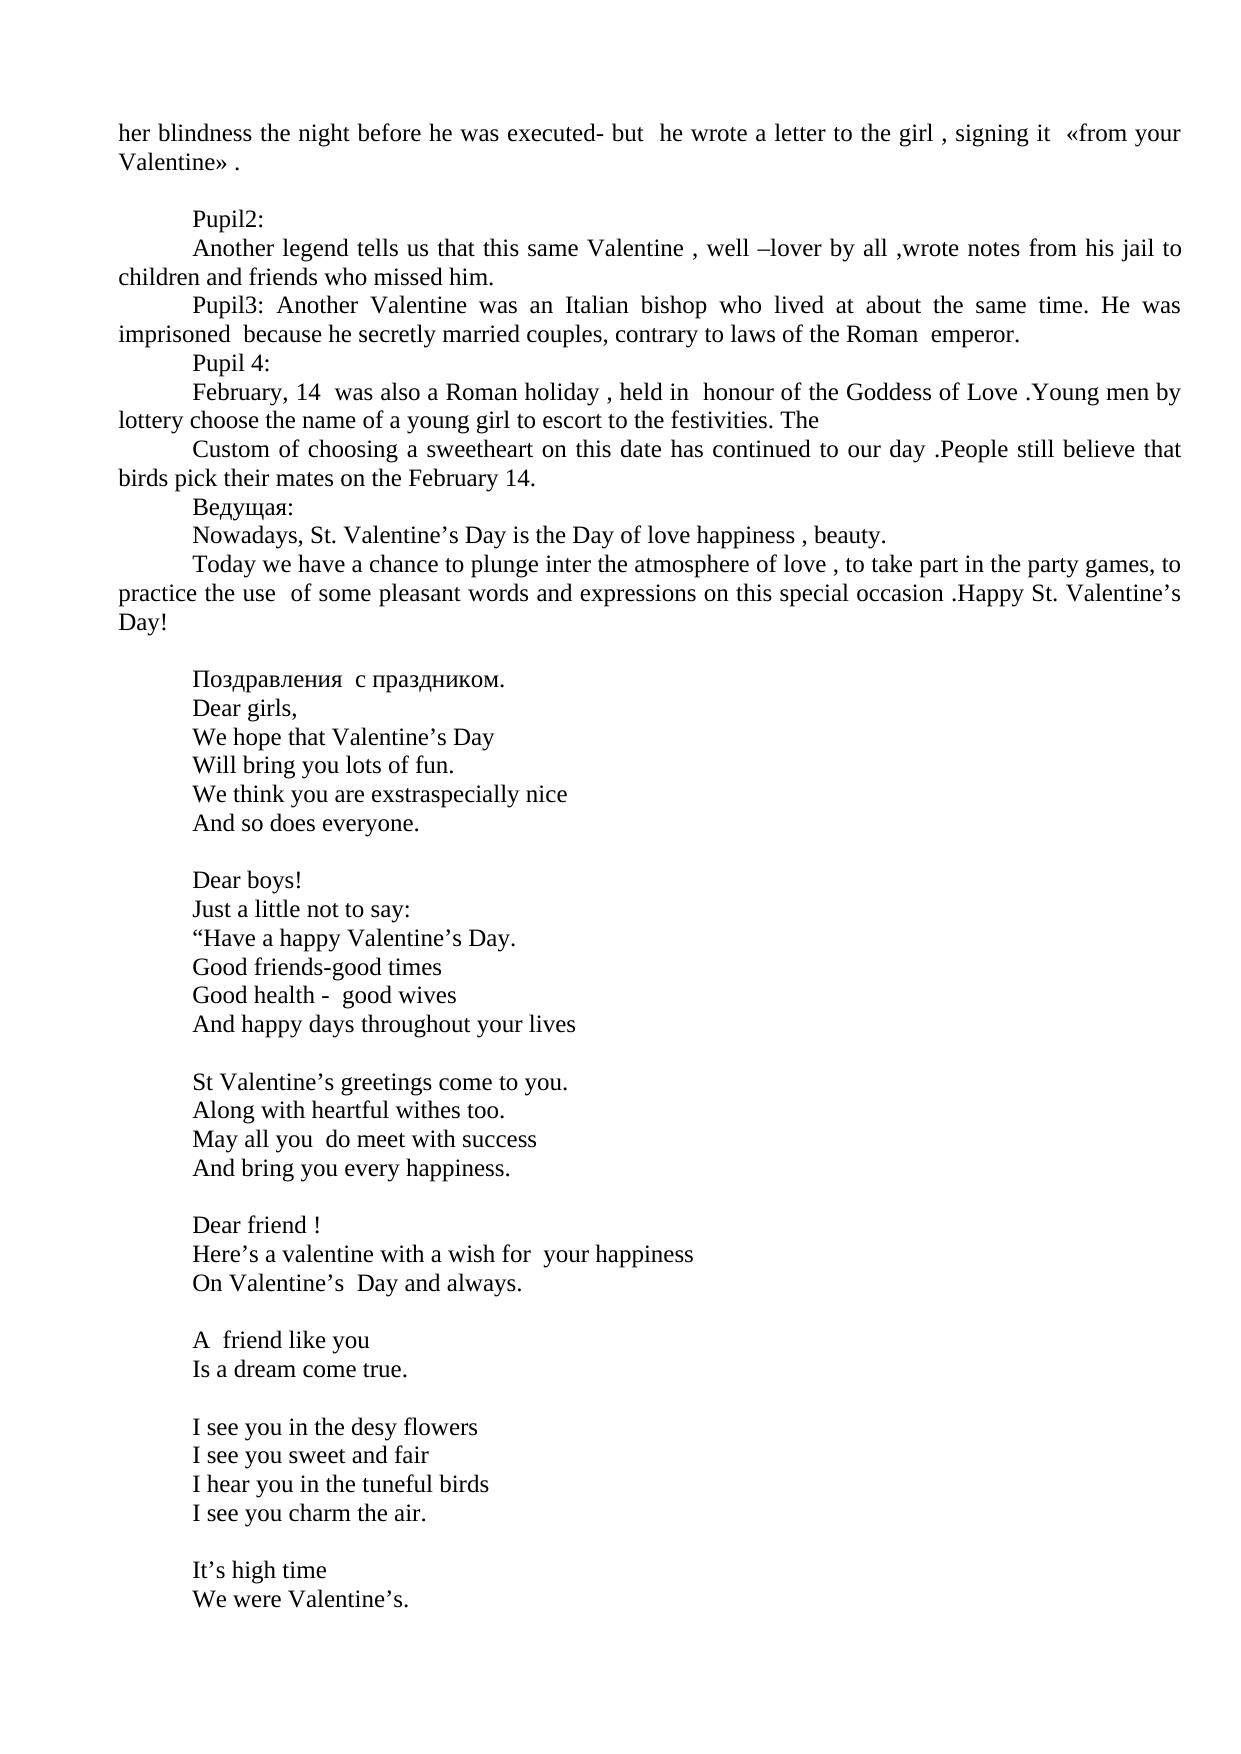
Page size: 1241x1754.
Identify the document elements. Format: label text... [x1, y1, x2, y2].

text Just a little not to say: [118, 894, 1167, 923]
text And so does everyone. [118, 808, 1167, 837]
text Today we have a chance to plunge inter the atmosphere of love , to take part in the party games, to practice the use of some pleasant words and expressions on this special occasion .Happy St. Valentine’s Day! [118, 549, 1183, 636]
text Поздравления с праздником. [118, 664, 1183, 693]
text We were Valentine’s. [118, 1584, 1167, 1613]
text And bring you every happiness. [118, 1153, 1167, 1182]
text A friend like you [118, 1326, 1167, 1354]
text Will bring you lots of fun. [118, 751, 1167, 779]
text I see you charm the air. [118, 1498, 1167, 1527]
text Dear friend ! [118, 1211, 1167, 1239]
text “Have a happy Valentine’s Day. [118, 923, 1167, 952]
text St Valentine’s greetings come to you. [118, 1067, 1167, 1096]
text Ведущая: [118, 492, 1183, 521]
text February, 14 was also a Roman holiday , held in honour of the Goddess of Love .Young men by lottery choose the name of a young girl to escort to the festivities. The [118, 377, 1183, 434]
text Dear girls, [118, 693, 1183, 722]
text It’s high time [118, 1556, 1167, 1584]
text Dear boys! [118, 866, 1167, 894]
text We think you are exstraspecially nice [118, 779, 1167, 808]
text On Valentine’s Day and always. [118, 1268, 1167, 1297]
text Is a dream come true. [118, 1354, 1167, 1383]
text Along with heartful withes too. [118, 1096, 1167, 1124]
text I hear you in the tuneful birds [118, 1469, 1167, 1498]
text We hope that Valentine’s Day [118, 722, 1167, 751]
text Custom of choosing a sweetheart on this date has continued to our day .People still believe that birds pick their mates on the February 14. [118, 434, 1183, 492]
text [118, 118, 1183, 176]
text Good friends-good times [118, 952, 1167, 981]
text Nowadays, St. Valentine’s Day is the Day of love happiness , beauty. [118, 521, 1183, 549]
text Pupil3: Another Valentine was an Italian bishop who lived at about the same time. He was imprisoned because he secretly married couples, contrary to laws of the Roman emperor. [118, 291, 1183, 348]
text Pupil2: [118, 204, 1183, 233]
text I see you in the desy flowers [118, 1412, 1167, 1441]
text And happy days throughout your lives [118, 1009, 1167, 1038]
text Good health - good wives [118, 981, 1167, 1009]
text I see you sweet and fair [118, 1441, 1167, 1469]
text May all you do meet with success [118, 1124, 1167, 1153]
text Here’s a valentine with a wish for your happiness [118, 1239, 1167, 1268]
text Another legend tells us that this same Valentine , well –lover by all ,wrote notes from his jail to children and friends who missed him. [118, 233, 1183, 291]
text Pupil 4: [118, 348, 1183, 377]
